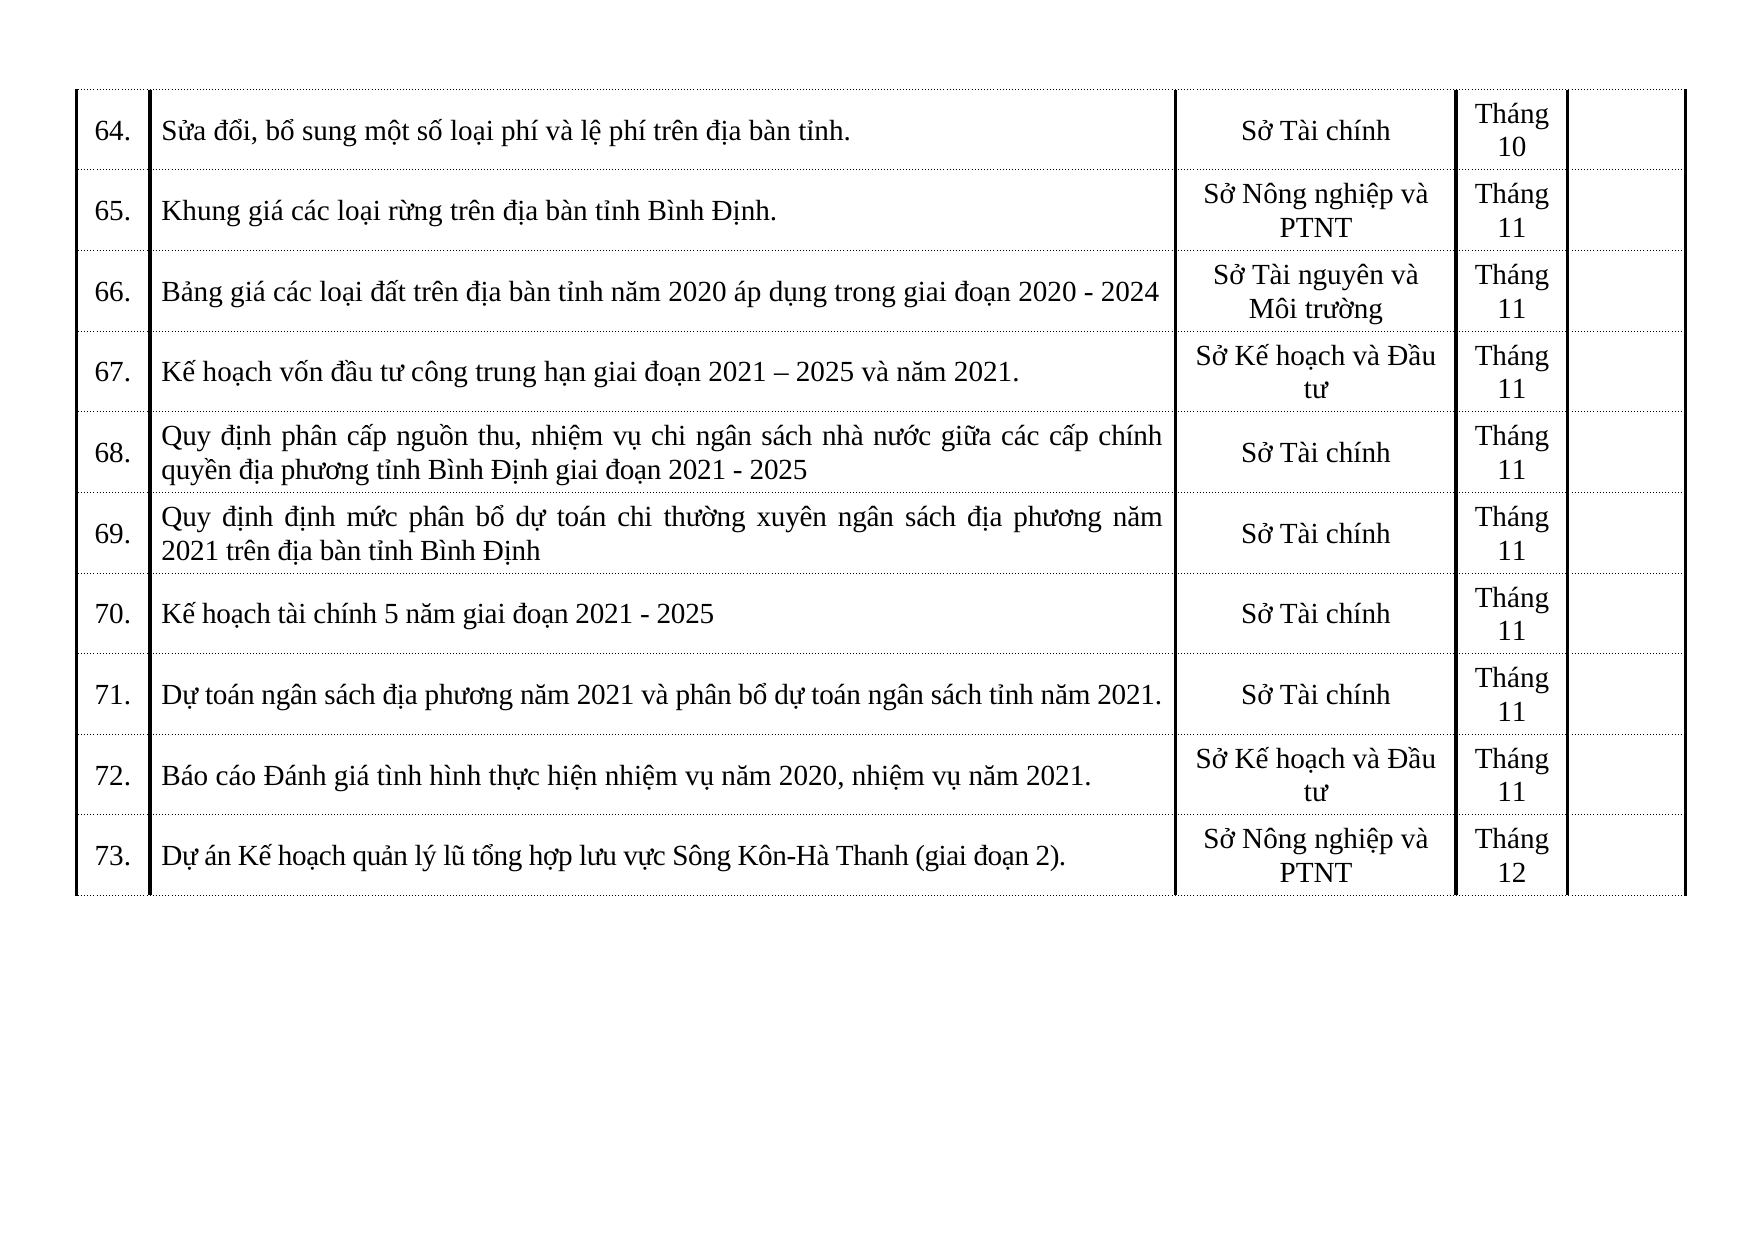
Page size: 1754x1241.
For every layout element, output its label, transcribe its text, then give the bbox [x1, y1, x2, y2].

table_cell Sở Tài chính [1177, 573, 1454, 653]
table_cell Sửa đổi, bổ sung một số loại phí và lệ phí trên địa bàn tỉnh. [152, 89, 1174, 169]
table_cell [78, 89, 149, 169]
table_cell Sở Tài chính [1177, 89, 1455, 169]
table_cell Tháng 11 [1458, 573, 1566, 653]
table_cell Tháng 11 [1458, 411, 1566, 492]
table_cell [1569, 250, 1684, 331]
table_cell [1569, 734, 1684, 814]
table_cell Dự án Kế hoạch quản lý lũ tổng hợp lưu vực Sông Kôn-Hà Thanh (giai đoạn 2). [152, 814, 1174, 895]
table_cell [1569, 492, 1684, 572]
table_cell Sở Tài chính [1177, 653, 1454, 734]
table_cell Tháng 11 [1458, 169, 1566, 250]
table_cell Tháng 12 [1458, 814, 1566, 895]
table_cell [78, 653, 148, 734]
table_cell Bảng giá các loại đất trên địa bàn tỉnh năm 2020 áp dụng trong giai đoạn 2020 - 2024 [152, 250, 1174, 331]
table_cell [78, 331, 148, 411]
table_cell Sở Nông nghiệp và PTNT [1177, 814, 1454, 895]
table_cell Quy định phân cấp nguồn thu, nhiệm vụ chi ngân sách nhà nước giữa các cấp chính quyền địa phương tỉnh Bình Định giai đoạn 2021 - 2025 [152, 411, 1174, 492]
table_cell [1569, 331, 1684, 411]
table_cell [1569, 573, 1684, 653]
table_cell Sở Kế hoạch và Đầu tư [1177, 734, 1454, 814]
table_cell Sở Tài chính [1177, 411, 1454, 492]
table_cell [78, 411, 148, 492]
table_cell [78, 573, 148, 653]
table_cell Sở Nông nghiệp và PTNT [1177, 169, 1454, 250]
table_cell Tháng 11 [1458, 734, 1566, 814]
table_cell Quy định định mức phân bổ dự toán chi thường xuyên ngân sách địa phương năm 2021 trên địa bàn tỉnh Bình Định [152, 492, 1174, 572]
table_cell Khung giá các loại rừng trên địa bàn tỉnh Bình Định. [152, 169, 1174, 250]
table_cell [1569, 653, 1684, 734]
table_cell Tháng 10 [1458, 89, 1567, 169]
table_cell [78, 814, 148, 895]
table_cell [1569, 89, 1684, 169]
table_cell Kế hoạch vốn đầu tư công trung hạn giai đoạn 2021 – 2025 và năm 2021. [152, 331, 1174, 411]
table_cell Tháng 11 [1458, 250, 1566, 331]
table_cell Tháng 11 [1458, 492, 1566, 572]
table_cell [78, 492, 148, 572]
table_cell Sở Tài chính [1177, 492, 1454, 572]
table_cell Sở Tài nguyên và Môi trường [1177, 250, 1454, 331]
table_cell Tháng 11 [1458, 653, 1566, 734]
table_cell Sở Kế hoạch và Đầu tư [1177, 331, 1454, 411]
table_cell Dự toán ngân sách địa phương năm 2021 và phân bổ dự toán ngân sách tỉnh năm 2021. [152, 653, 1174, 734]
table_cell [78, 169, 148, 250]
table_cell [78, 734, 148, 814]
table_cell [78, 250, 148, 331]
table_cell [1569, 814, 1684, 895]
table_cell Kế hoạch tài chính 5 năm giai đoạn 2021 - 2025 [152, 573, 1174, 653]
table_cell [1569, 411, 1684, 492]
table_cell Báo cáo Đánh giá tình hình thực hiện nhiệm vụ năm 2020, nhiệm vụ năm 2021. [152, 734, 1174, 814]
table_cell Tháng 11 [1458, 331, 1566, 411]
table_cell [1569, 169, 1684, 250]
